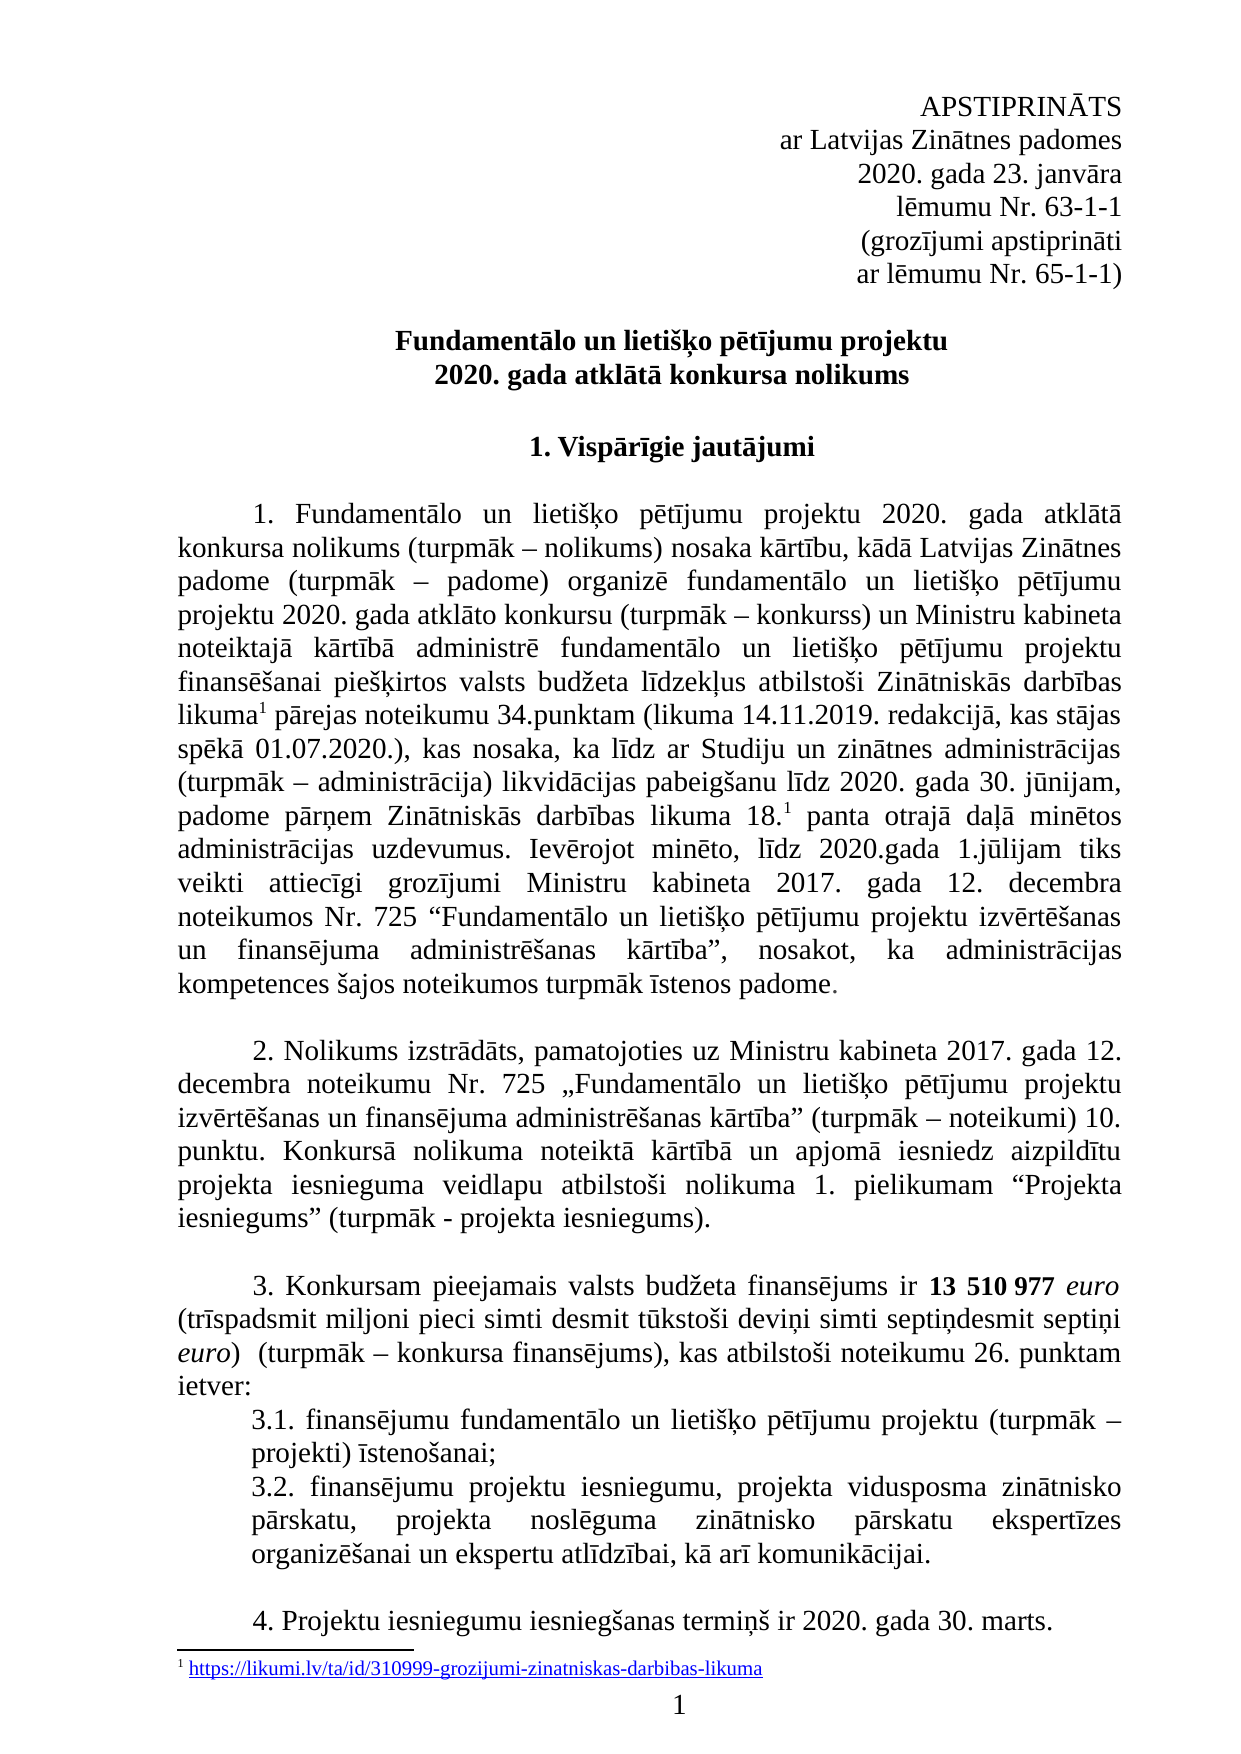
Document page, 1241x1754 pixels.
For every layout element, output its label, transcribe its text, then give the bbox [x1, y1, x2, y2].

subtitle 2020. gada atklātā konkursa nolikums [222, 357, 1122, 391]
text 3. Konkursam pieejamais valsts budžeta finansējums ir 13 510 977 euro (trīspadsmit miljoni pieci simti desmit tūkstoši deviņi simti septiņdesmit septiņi euro) (turpmāk – konkursa finansējums), kas atbilstoši noteikumu 26. punktam ietver: [177, 1268, 1122, 1402]
subtitle Fundamentālo un lietišķo pētījumu projektu [222, 323, 1122, 357]
subtitle 1. Vispārīgie jautājumi [222, 429, 1122, 463]
text 2. Nolikums izstrādāts, pamatojoties uz Ministru kabineta 2017. gada 12. decembra noteikumu Nr. 725 „Fundamentālo un lietišķo pētījumu projektu izvērtēšanas un finansējuma administrēšanas kārtība” (turpmāk – noteikumi) 10. punktu. Konkursā nolikuma noteiktā kārtībā un apjomā iesniedz aizpildītu projekta iesnieguma veidlapu atbilstoši nolikuma 1. pielikumam “Projekta iesniegums” (turpmāk - projekta iesniegums). [177, 1033, 1122, 1234]
list ar Latvijas Zinātnes padomes [222, 122, 1122, 156]
text 3.2. finansējumu projektu iesniegumu, projekta vidusposma zinātnisko pārskatu, projekta noslēguma zinātnisko pārskatu ekspertīzes organizēšanai un ekspertu atlīdzībai, kā arī komunikācijai. [251, 1469, 1122, 1569]
list (grozījumi apstiprināti [222, 223, 1122, 256]
list 2020. gada 23. janvāra [222, 156, 1122, 189]
text 1. Fundamentālo un lietišķo pētījumu projektu 2020. gada atklātā konkursa nolikums (turpmāk – nolikums) nosaka kārtību, kādā Latvijas Zinātnes padome (turpmāk – padome) organizē fundamentālo un lietišķo pētījumu projektu 2020. gada atklāto konkursu (turpmāk – konkurss) un Ministru kabineta noteiktajā kārtībā administrē fundamentālo un lietišķo pētījumu projektu finansēšanai piešķirtos valsts budžeta līdzekļus atbilstoši Zinātniskās darbības likuma pārejas noteikumu 34.punktam (likuma 14.11.2019. redakcijā, kas stājas spēkā 01.07.2020.), kas nosaka, ka līdz ar Studiju un zinātnes administrācijas (turpmāk – administrācija) likvidācijas pabeigšanu līdz 2020. gada 30. jūnijam, padome pārņem Zinātniskās darbības likuma 18.1 panta otrajā daļā minētos administrācijas uzdevumus. Ievērojot minēto, līdz 2020.gada 1.jūlijam tiks veikti attiecīgi grozījumi Ministru kabineta 2017. gada 12. decembra noteikumos Nr. 725 “Fundamentālo un lietišķo pētījumu projektu izvērtēšanas un finansējuma administrēšanas kārtība”, nosakot, ka administrācijas kompetences šajos noteikumos turpmāk īstenos padome. [177, 496, 1122, 999]
text 4. Projektu iesniegumu iesniegšanas termiņš ir 2020. gada 30. marts. [177, 1603, 1122, 1637]
list APSTIPRINĀTS [222, 89, 1122, 122]
list ar lēmumu Nr. 65-1-1) [222, 256, 1122, 290]
text 3.1. finansējumu fundamentālo un lietišķo pētījumu projektu (turpmāk – projekti) īstenošanai; [251, 1402, 1122, 1469]
list lēmumu Nr. 63-1-1 [222, 189, 1122, 223]
